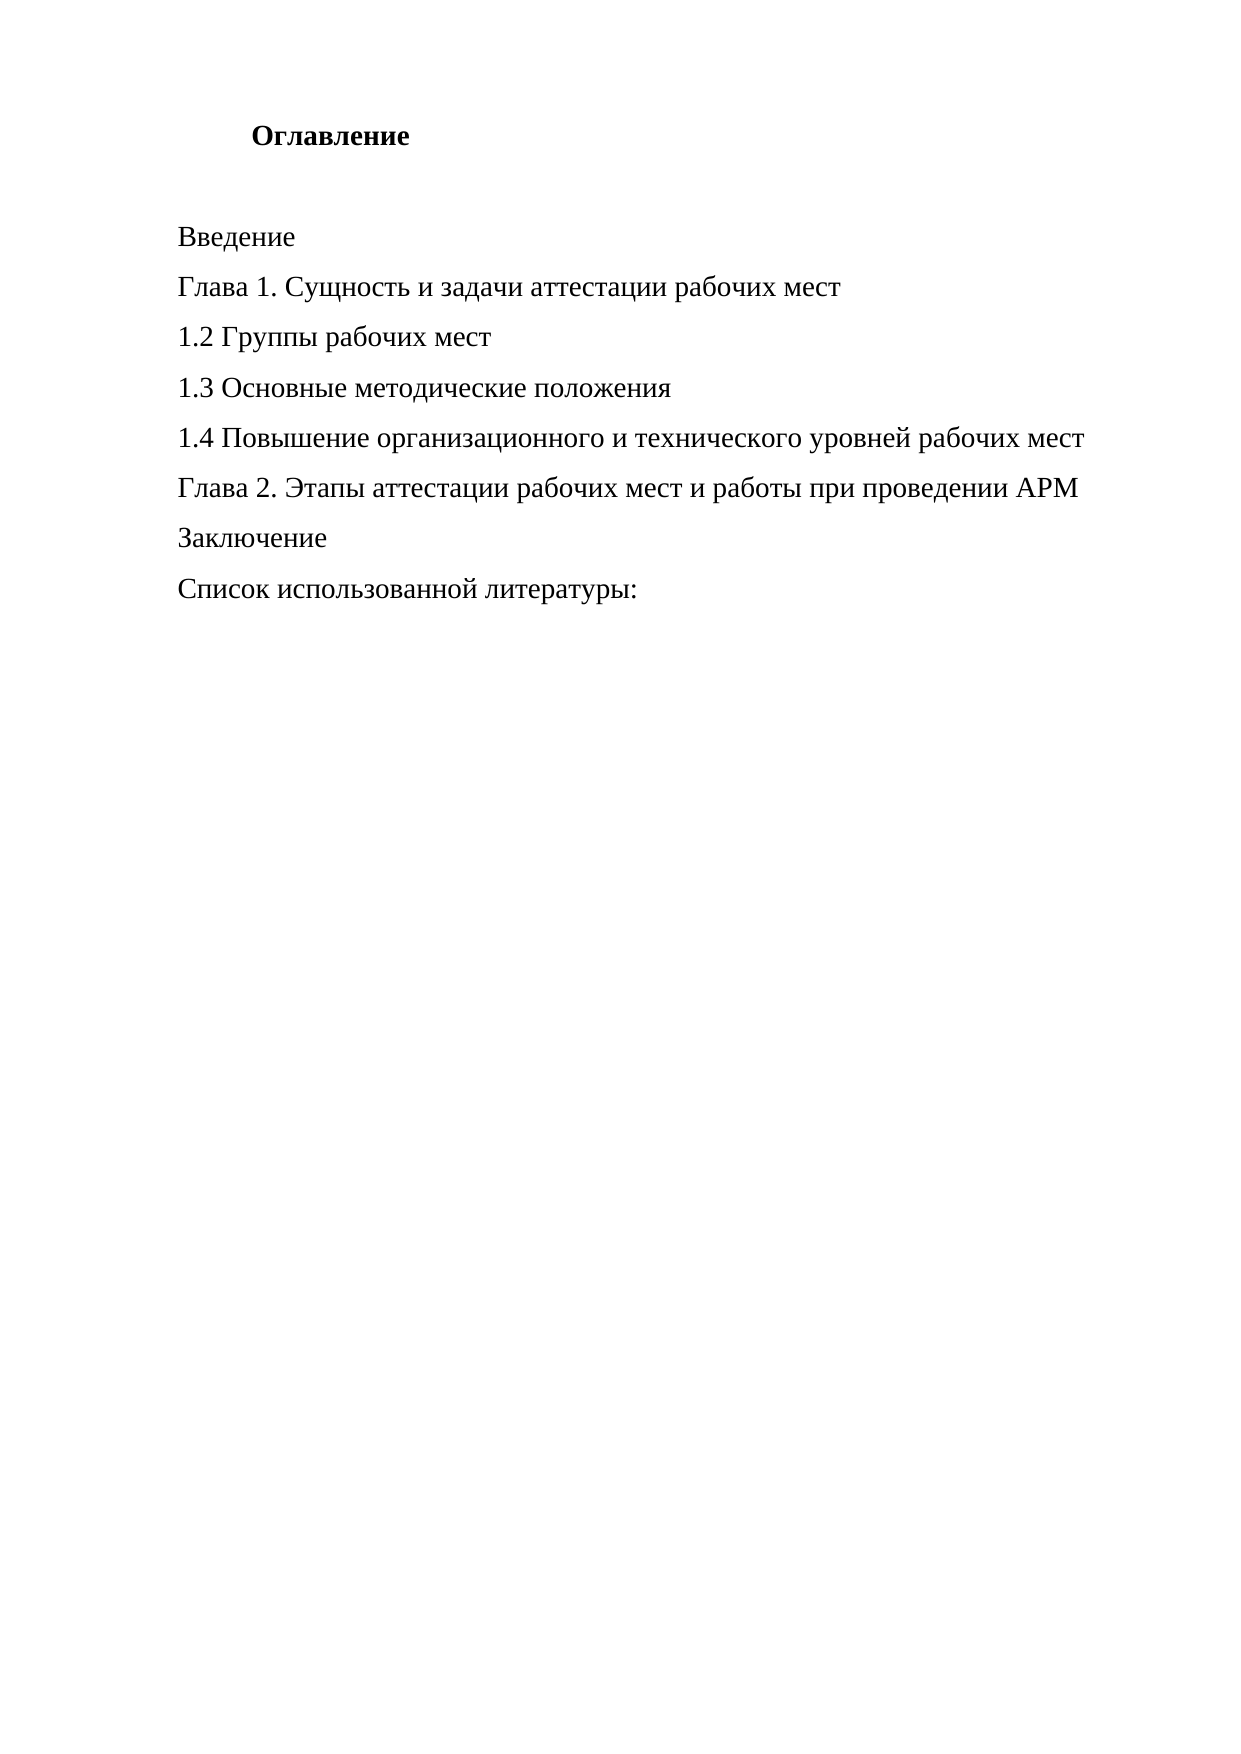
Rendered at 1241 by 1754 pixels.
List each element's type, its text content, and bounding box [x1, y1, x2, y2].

text 1.4 Повышение организационного и технического уровней рабочих мест [177, 420, 1152, 453]
text Введение [177, 219, 1152, 252]
text Оглавление [177, 118, 1152, 152]
text Список использованной литературы: [177, 571, 1152, 604]
text Глава 2. Этапы аттестации рабочих мест и работы при проведении АРМ [177, 470, 1152, 504]
text 1.2 Группы рабочих мест [177, 319, 1152, 353]
text Заключение [177, 521, 1152, 554]
text Глава 1. Сущность и задачи аттестации рабочих мест [177, 269, 1152, 303]
text 1.3 Основные методические положения [177, 370, 1152, 403]
